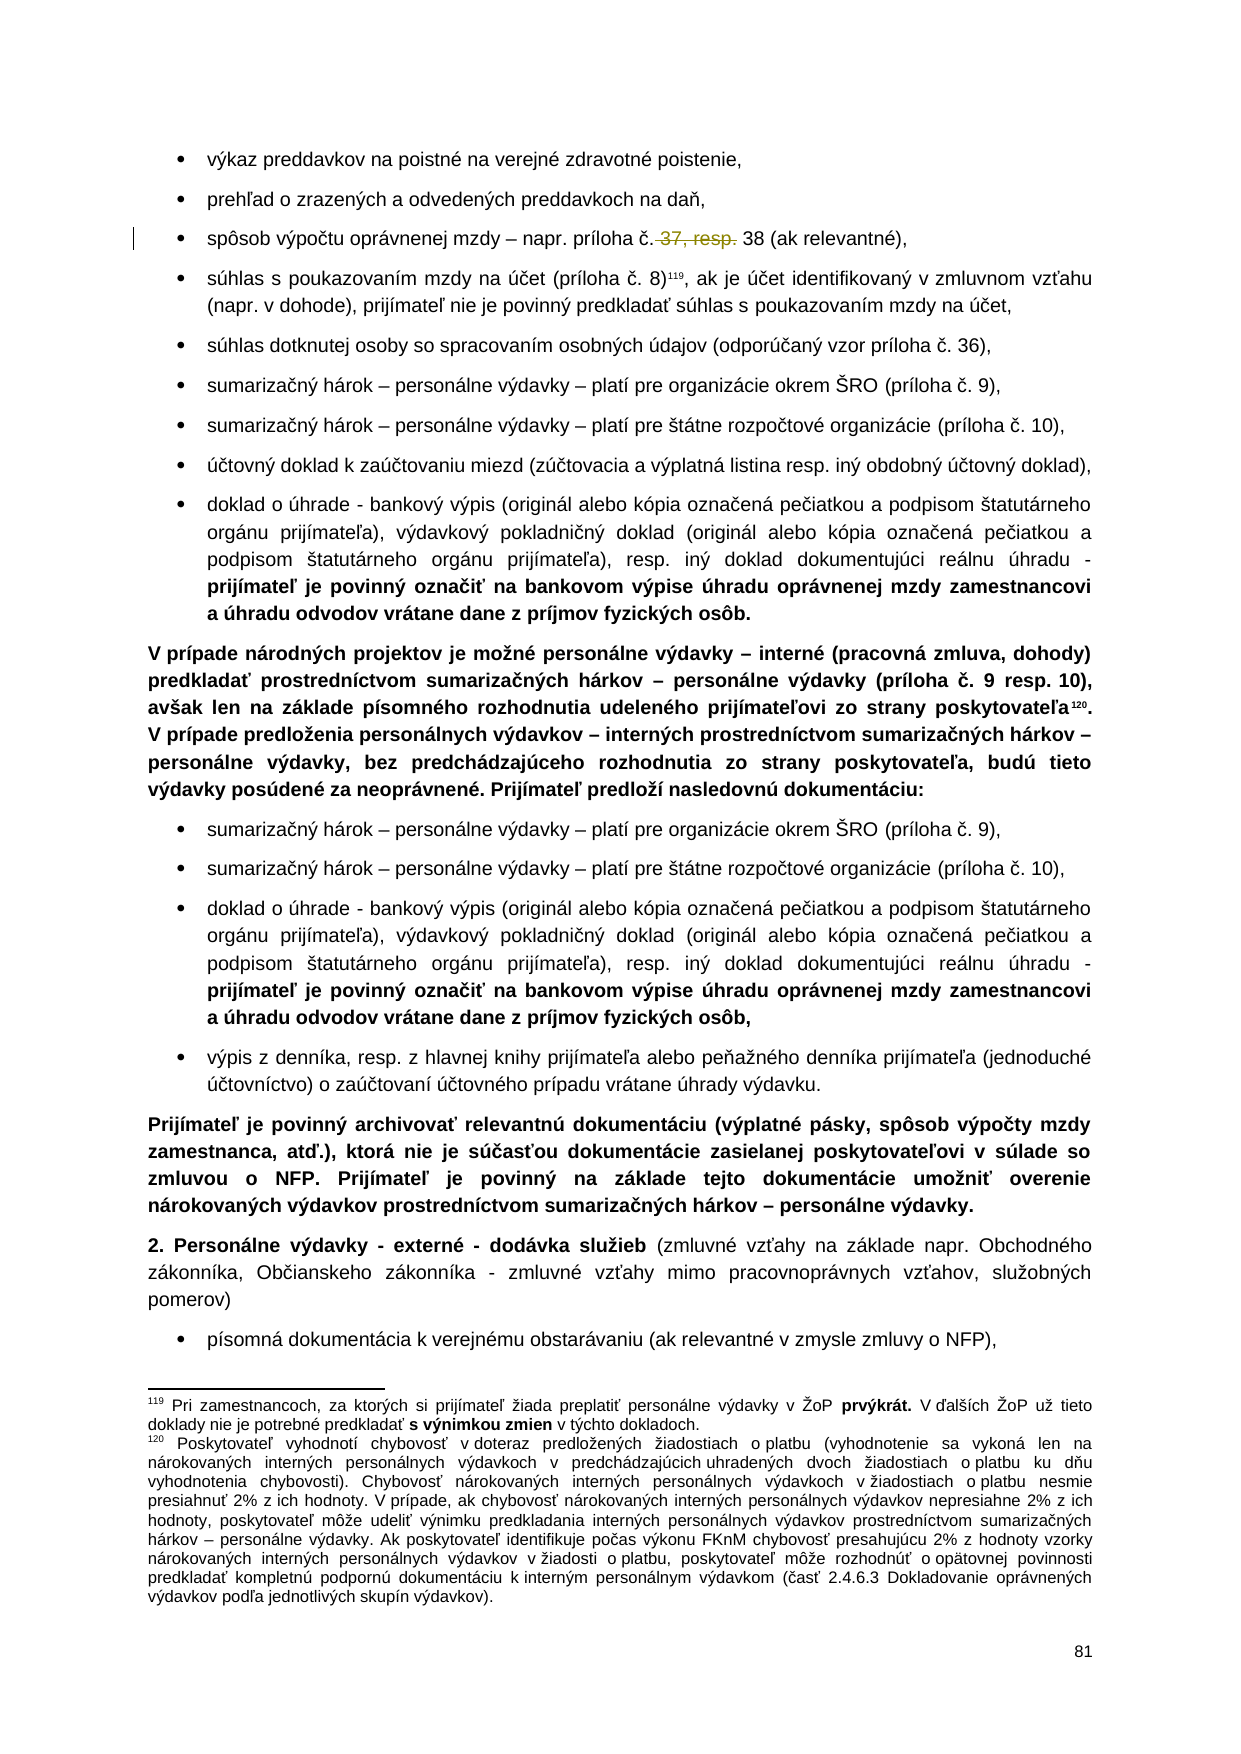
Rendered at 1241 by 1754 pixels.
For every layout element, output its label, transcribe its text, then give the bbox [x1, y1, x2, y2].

text účtovný doklad k zaúčtovaniu miezd (zúčtovacia a výplatná listina resp. iný obdobný účtovný doklad), [177, 453, 1092, 476]
text sumarizačný hárok – personálne výdavky – platí pre organizácie okrem ŠRO (príloha č. 9), [177, 374, 1092, 397]
text písomná dokumentácia k verejnému obstarávaniu (ak relevantné v zmysle zmluvy o NFP), [177, 1328, 1092, 1351]
text výkaz preddavkov na poistné na verejné zdravotné poistenie, [177, 148, 1092, 171]
text doklad o úhrade - bankový výpis (originál alebo kópia označená pečiatkou a podpisom štatutárneho orgánu prijímateľa), výdavkový pokladničný doklad (originál alebo kópia označená pečiatkou a podpisom štatutárneho orgánu prijímateľa), resp. iný doklad dokumentujúci reálnu úhradu - prijímateľ je povinný označiť na bankovom výpise úhradu oprávnenej mzdy zamestnancovi a úhradu odvodov vrátane dane z príjmov fyzických osôb, [177, 897, 1092, 1028]
text sumarizačný hárok – personálne výdavky – platí pre štátne rozpočtové organizácie (príloha č. 10), [177, 857, 1092, 880]
text sumarizačný hárok – personálne výdavky – platí pre organizácie okrem ŠRO (príloha č. 9), [177, 817, 1092, 840]
text výpis z denníka, resp. z hlavnej knihy prijímateľa alebo peňažného denníka prijímateľa (jednoduché účtovníctvo) o zaúčtovaní účtovného prípadu vrátane úhrady výdavku. [177, 1046, 1092, 1096]
text prehľad o zrazených a odvedených preddavkoch na daň, [177, 187, 1092, 210]
text súhlas dotknutej osoby so spracovaním osobných údajov (odporúčaný vzor príloha č. 36), [177, 334, 1092, 357]
text 2. Personálne výdavky - externé - dodávka služieb (zmluvné vzťahy na základe napr. Obchodného zákonníka, Občianskeho zákonníka - zmluvné vzťahy mimo pracovnoprávnych vzťahov, služobných pomerov) [148, 1234, 1092, 1311]
text sumarizačný hárok – personálne výdavky – platí pre štátne rozpočtové organizácie (príloha č. 10), [177, 414, 1092, 436]
text súhlas s poukazovaním mzdy na účet (príloha č. 8), ak je účet identifikovaný v zmluvnom vzťahu (napr. v dohode), prijímateľ nie je povinný predkladať súhlas s poukazovaním mzdy na účet, [177, 267, 1092, 317]
text spôsob výpočtu oprávnenej mzdy – napr. príloha č. 38 (ak relevantné), [177, 227, 1092, 250]
text doklad o úhrade - bankový výpis (originál alebo kópia označená pečiatkou a podpisom štatutárneho orgánu prijímateľa), výdavkový pokladničný doklad (originál alebo kópia označená pečiatkou a podpisom štatutárneho orgánu prijímateľa), resp. iný doklad dokumentujúci reálnu úhradu - prijímateľ je povinný označiť na bankovom výpise úhradu oprávnenej mzdy zamestnancovi a úhradu odvodov vrátane dane z príjmov fyzických osôb. [177, 493, 1092, 625]
list V prípade národných projektov je možné personálne výdavky – interné (pracovná zmluva, dohody) predkladať prostredníctvom sumarizačných hárkov – personálne výdavky (príloha č. 9 resp. 10), avšak len na základe písomného rozhodnutia udeleného prijímateľovi zo strany poskytovateľa. V prípade predloženia personálnych výdavkov – interných prostredníctvom sumarizačných hárkov – personálne výdavky, bez predchádzajúceho rozhodnutia zo strany poskytovateľa, budú tieto výdavky posúdené za neoprávnené. Prijímateľ predloží nasledovnú dokumentáciu: [148, 642, 1092, 800]
list Prijímateľ je povinný archivovať relevantnú dokumentáciu (výplatné pásky, spôsob výpočty mzdy zamestnanca, atď.), ktorá nie je súčasťou dokumentácie zasielanej poskytovateľovi v súlade so zmluvou o NFP. Prijímateľ je povinný na základe tejto dokumentácie umožniť overenie nárokovaných výdavkov prostredníctvom sumarizačných hárkov – personálne výdavky. [148, 1112, 1092, 1217]
